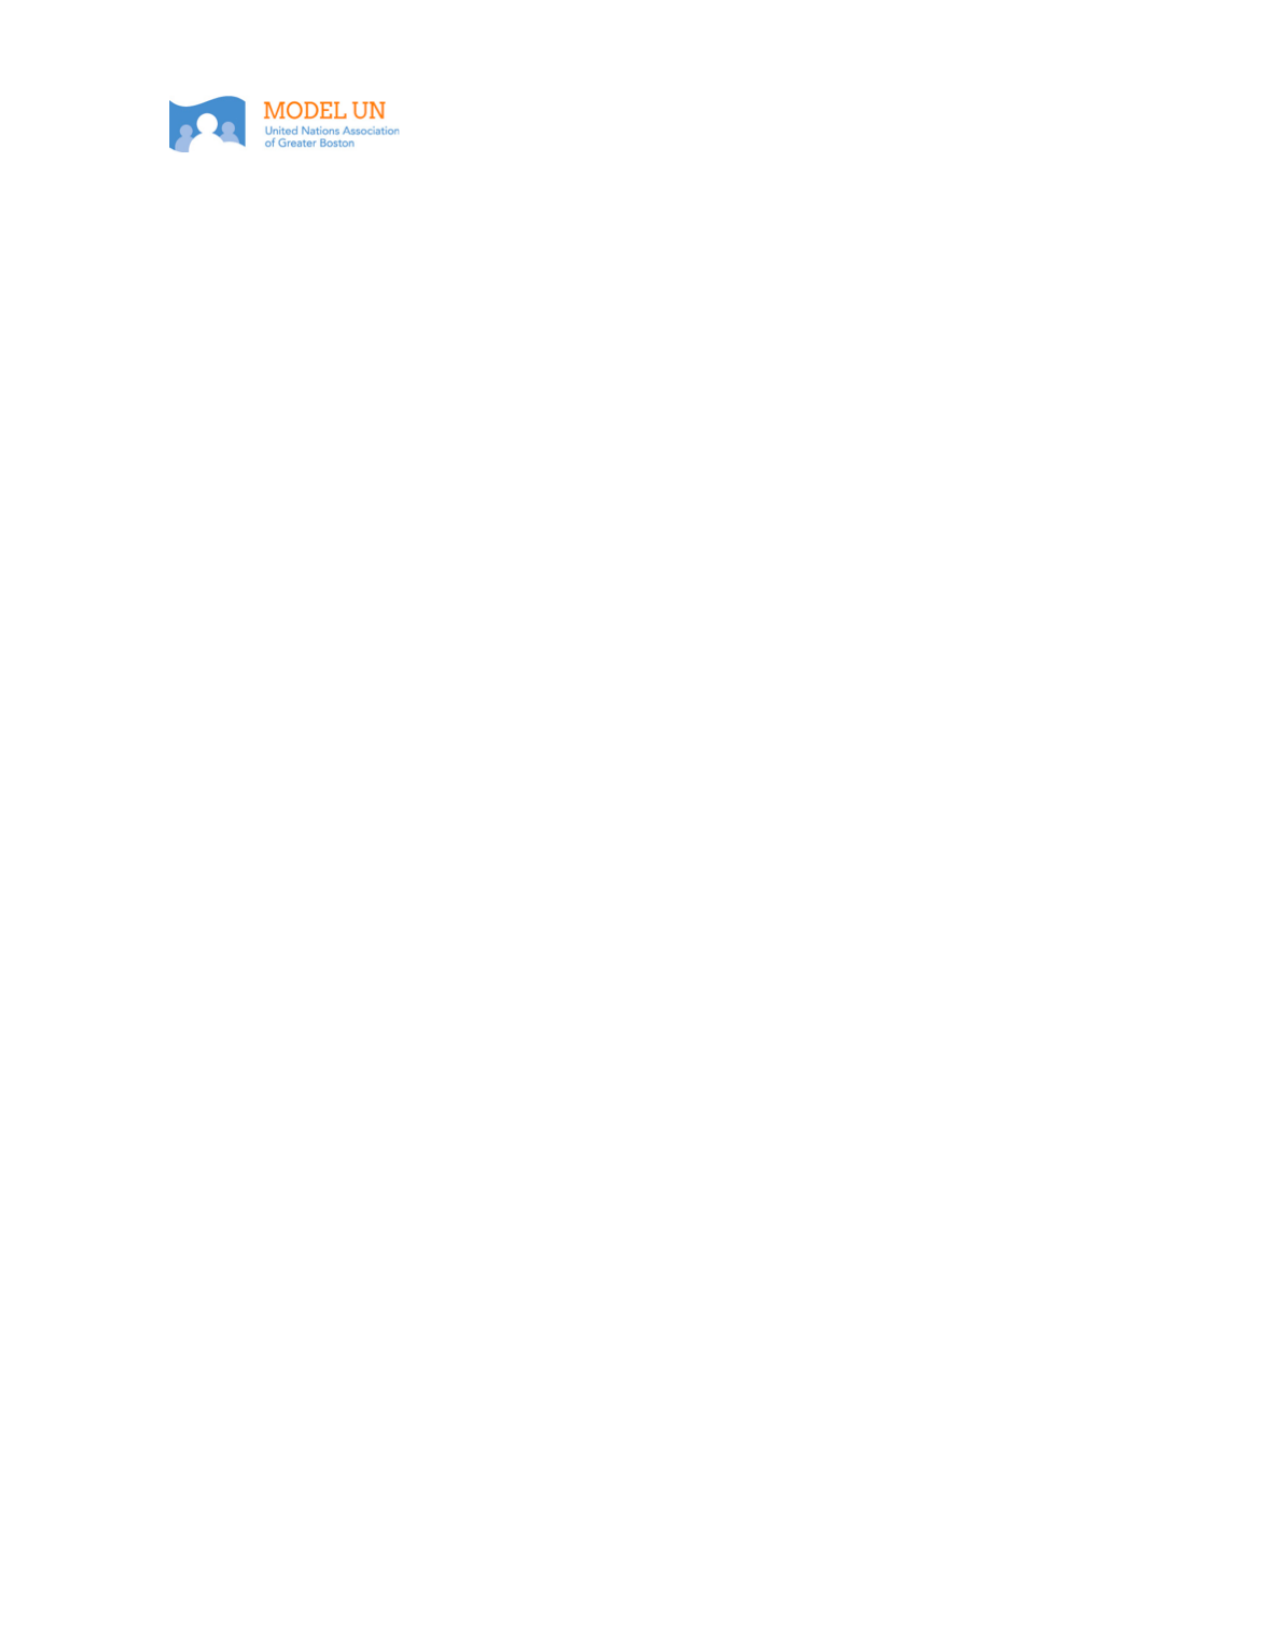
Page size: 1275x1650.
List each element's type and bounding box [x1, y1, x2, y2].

picture [150, 75, 417, 172]
